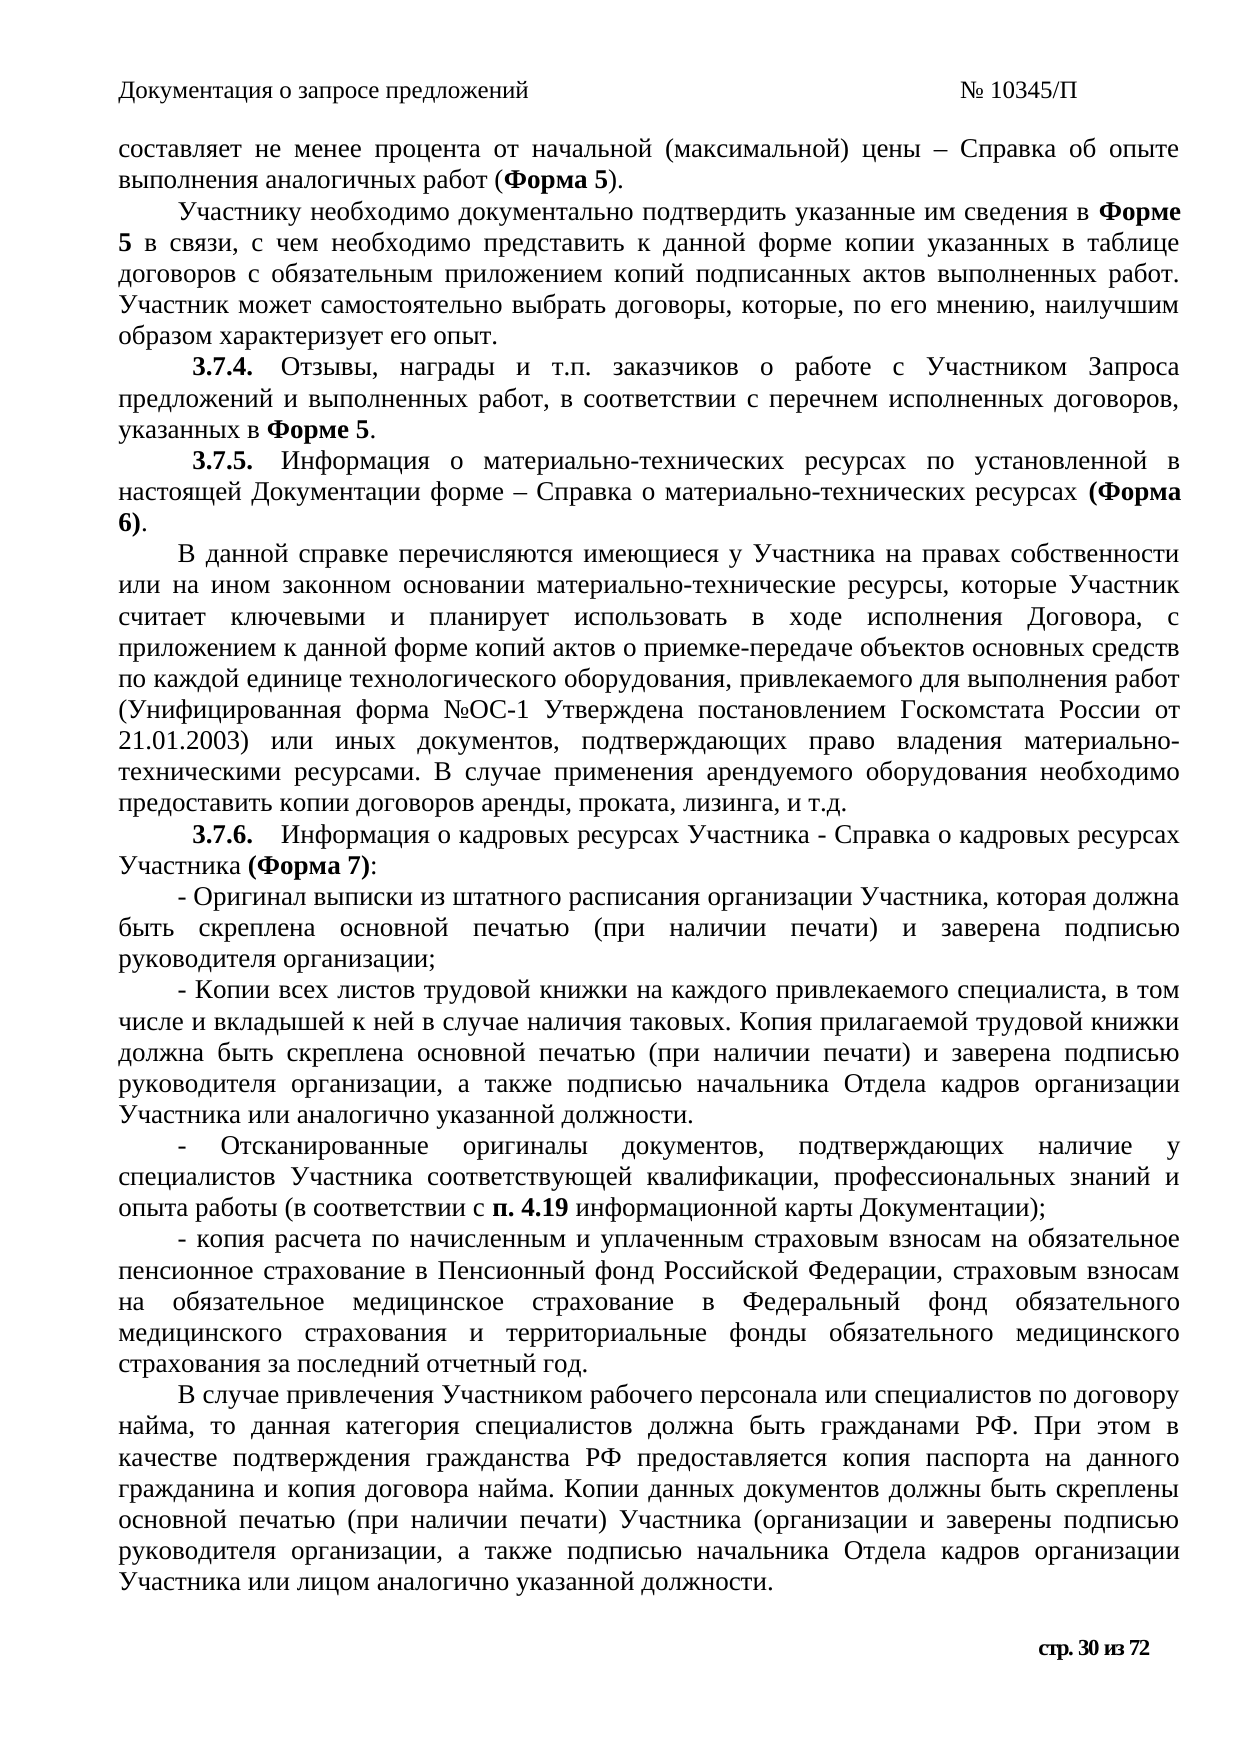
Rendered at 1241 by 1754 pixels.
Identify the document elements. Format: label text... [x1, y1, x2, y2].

list - Копии всех листов трудовой книжки на каждого привлекаемого специалиста, в том числе и вкладышей к ней в случае наличия таковых. Копия прилагаемой трудовой книжки должна быть скреплена основной печатью (при наличии печати) и заверена подписью руководителя организации, а также подписью начальника Отдела кадров организации Участника или аналогично указанной должности. [118, 973, 1181, 1129]
text Информация о кадровых ресурсах Участника - Справка о кадровых ресурсах Участника (Форма 7): [118, 818, 1181, 880]
list - Оригинал выписки из штатного расписания организации Участника, которая должна быть скреплена основной печатью (при наличии печати) и заверена подписью руководителя организации; [118, 880, 1181, 973]
list В данной справке перечисляются имеющиеся у Участника на правах собственности или на ином законном основании материально-технические ресурсы, которые Участник считает ключевыми и планирует использовать в ходе исполнения Договора, с приложением к данной форме копий актов о приемке-передаче объектов основных средств по каждой единице технологического оборудования, привлекаемого для выполнения работ (Унифицированная форма №ОС-1 Утверждена постановлением Госкомстата России от 21.01.2003) или иных документов, подтверждающих право владения материально-техническими ресурсами. В случае применения арендуемого оборудования необходимо предоставить копии договоров аренды, проката, лизинга, и т.д. [118, 537, 1181, 818]
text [118, 132, 1181, 195]
list - копия расчета по начисленным и уплаченным страховым взносам на обязательное пенсионное страхование в Пенсионный фонд Российской Федерации, страховым взносам на обязательное медицинское страхование в Федеральный фонд обязательного медицинского страхования и территориальные фонды обязательного медицинского страхования за последний отчетный год. [118, 1223, 1181, 1378]
list - Отсканированные оригиналы документов, подтверждающих наличие у специалистов Участника соответствующей квалификации, профессиональных знаний и опыта работы (в соответствии с п. 4.19 информационной карты Документации); [118, 1129, 1181, 1223]
list Участнику необходимо документально подтвердить указанные им сведения в Форме 5 в связи, с чем необходимо представить к данной форме копии указанных в таблице договоров с обязательным приложением копий подписанных актов выполненных работ. Участник может самостоятельно выбрать договоры, которые, по его мнению, наилучшим образом характеризует его опыт. [118, 195, 1181, 351]
text Отзывы, награды и т.п. заказчиков о работе с Участником Запроса предложений и выполненных работ, в соответствии с перечнем исполненных договоров, указанных в Форме 5. [118, 351, 1181, 444]
text Информация о материально-технических ресурсах по установленной в настоящей Документации форме – Справка о материально-технических ресурсах (Форма 6). [118, 444, 1181, 537]
list В случае привлечения Участником рабочего персонала или специалистов по договору найма, то данная категория специалистов должна быть гражданами РФ. При этом в качестве подтверждения гражданства РФ предоставляется копия паспорта на данного гражданина и копия договора найма. Копии данных документов должны быть скреплены основной печатью (при наличии печати) Участника (организации и заверены подписью руководителя организации, а также подписью начальника Отдела кадров организации Участника или лицом аналогично указанной должности. [118, 1378, 1181, 1596]
